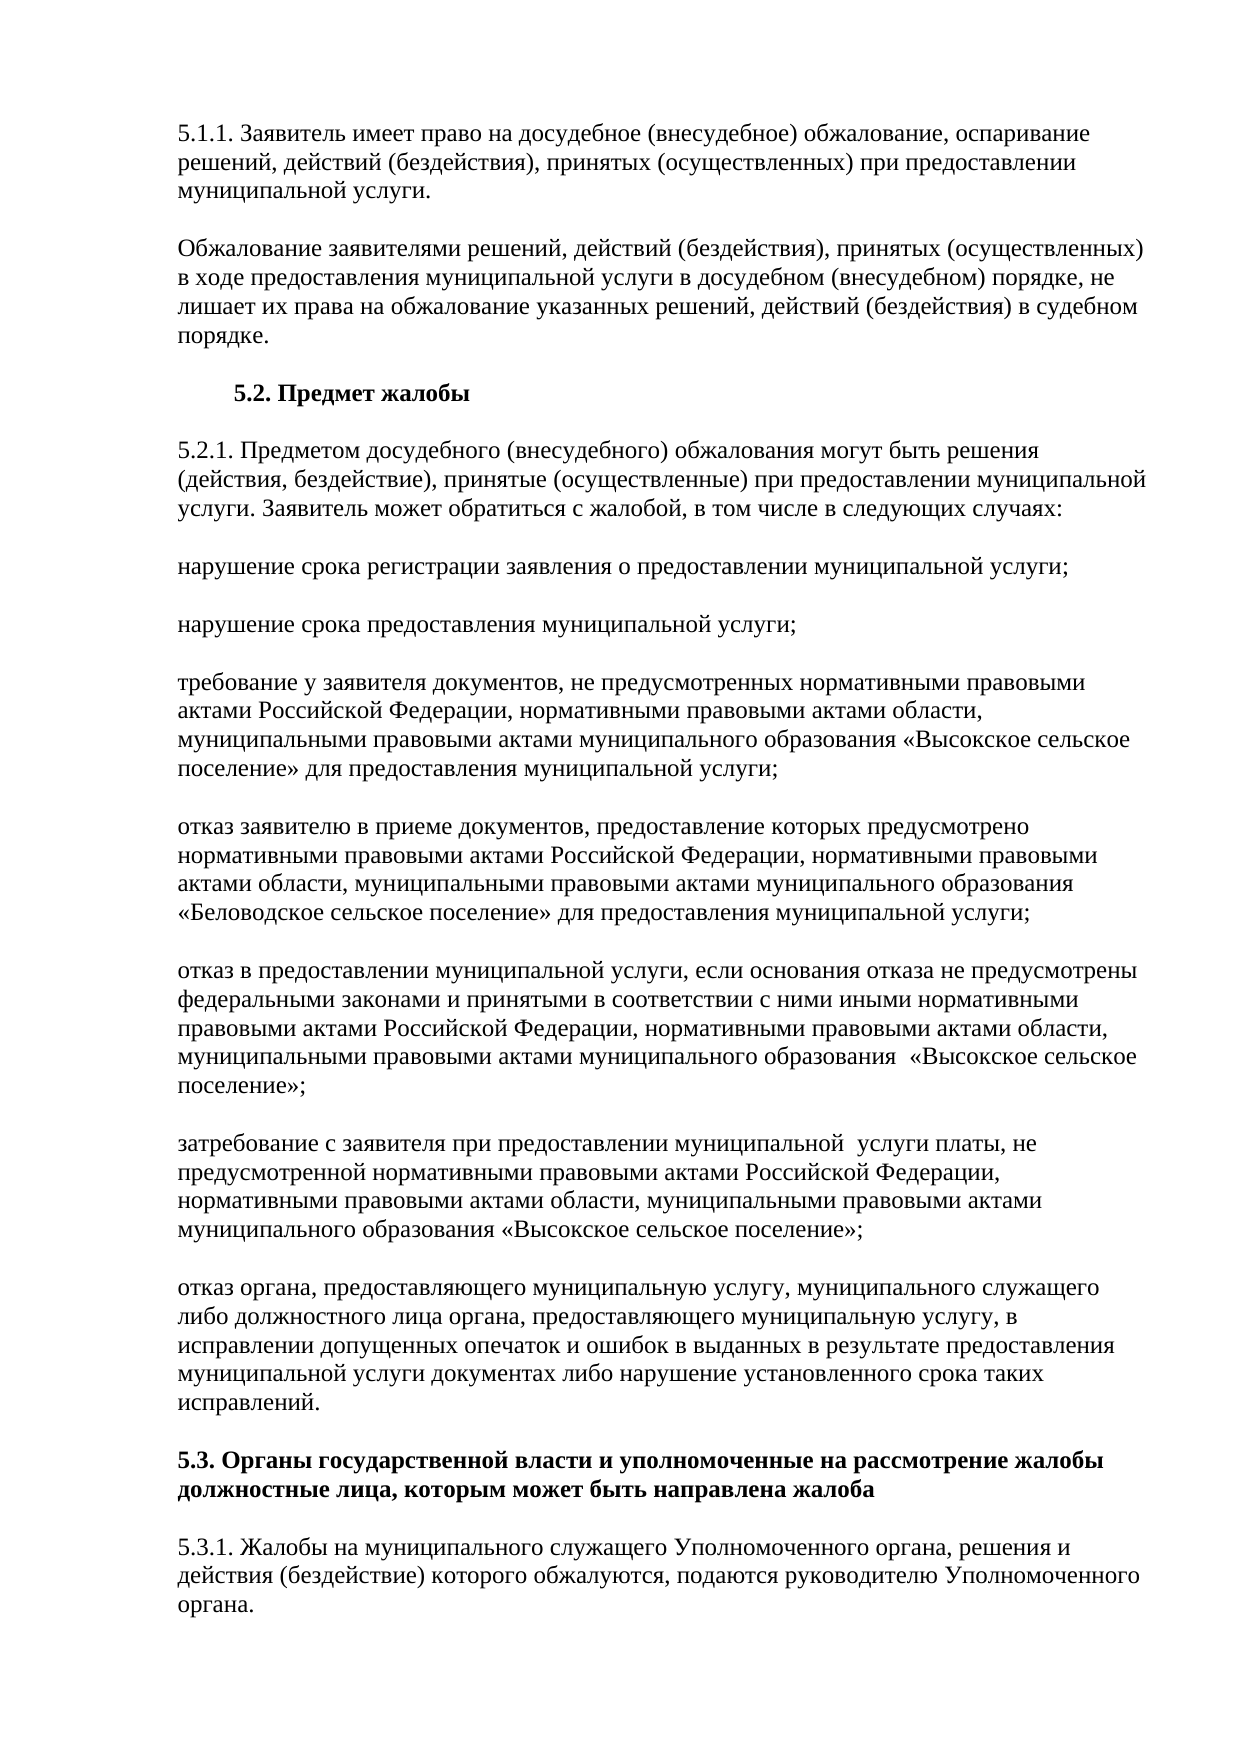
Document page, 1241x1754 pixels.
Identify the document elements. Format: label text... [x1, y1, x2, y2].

text Обжалование заявителями решений, действий (бездействия), принятых (осуществленных) в ходе предоставления муниципальной услуги в досудебном (внесудебном) порядке, не лишает их права на обжалование указанных решений, действий (бездействия) в судебном порядке. [177, 233, 1152, 348]
text требование у заявителя документов, не предусмотренных нормативными правовыми актами Российской Федерации, нормативными правовыми актами области, муниципальными правовыми актами муниципального образования «Высокское сельское поселение» для предоставления муниципальной услуги; [177, 667, 1152, 782]
text 5.2. Предмет жалобы [177, 378, 1152, 406]
text нарушение срока регистрации заявления о предоставлении муниципальной услуги; [177, 551, 1152, 580]
text отказ заявителю в приеме документов, предоставление которых предусмотрено нормативными правовыми актами Российской Федерации, нормативными правовыми актами области, муниципальными правовыми актами муниципального образования «Беловодское сельское поселение» для предоставления муниципальной услуги; [177, 811, 1152, 926]
text 5.3.1. Жалобы на муниципального служащего Уполномоченного органа, решения и действия (бездействие) которого обжалуются, подаются руководителю Уполномоченного органа. [177, 1532, 1152, 1618]
text 5.2.1. Предметом досудебного (внесудебного) обжалования могут быть решения (действия, бездействие), принятые (осуществленные) при предоставлении муниципальной услуги. Заявитель может обратиться с жалобой, в том числе в следующих случаях: [177, 436, 1152, 522]
text нарушение срока предоставления муниципальной услуги; [177, 609, 1152, 638]
text затребование с заявителя при предоставлении муниципальной услуги платы, не предусмотренной нормативными правовыми актами Российской Федерации, нормативными правовыми актами области, муниципальными правовыми актами муниципального образования «Высокское сельское поселение»; [177, 1128, 1152, 1243]
text отказ в предоставлении муниципальной услуги, если основания отказа не предусмотрены федеральными законами и принятыми в соответствии с ними иными нормативными правовыми актами Российской Федерации, нормативными правовыми актами области, муниципальными правовыми актами муниципального образования «Высокское сельское поселение»; [177, 955, 1152, 1099]
text 5.1.1. Заявитель имеет право на досудебное (внесудебное) обжалование, оспаривание решений, действий (бездействия), принятых (осуществленных) при предоставлении муниципальной услуги. [177, 118, 1152, 204]
text отказ органа, предоставляющего муниципальную услугу, муниципального служащего либо должностного лица органа, предоставляющего муниципальную услугу, в исправлении допущенных опечаток и ошибок в выданных в результате предоставления муниципальной услуги документах либо нарушение установленного срока таких исправлений. [177, 1272, 1152, 1416]
text 5.3. Органы государственной власти и уполномоченные на рассмотрение жалобы должностные лица, которым может быть направлена жалоба [177, 1445, 1152, 1503]
